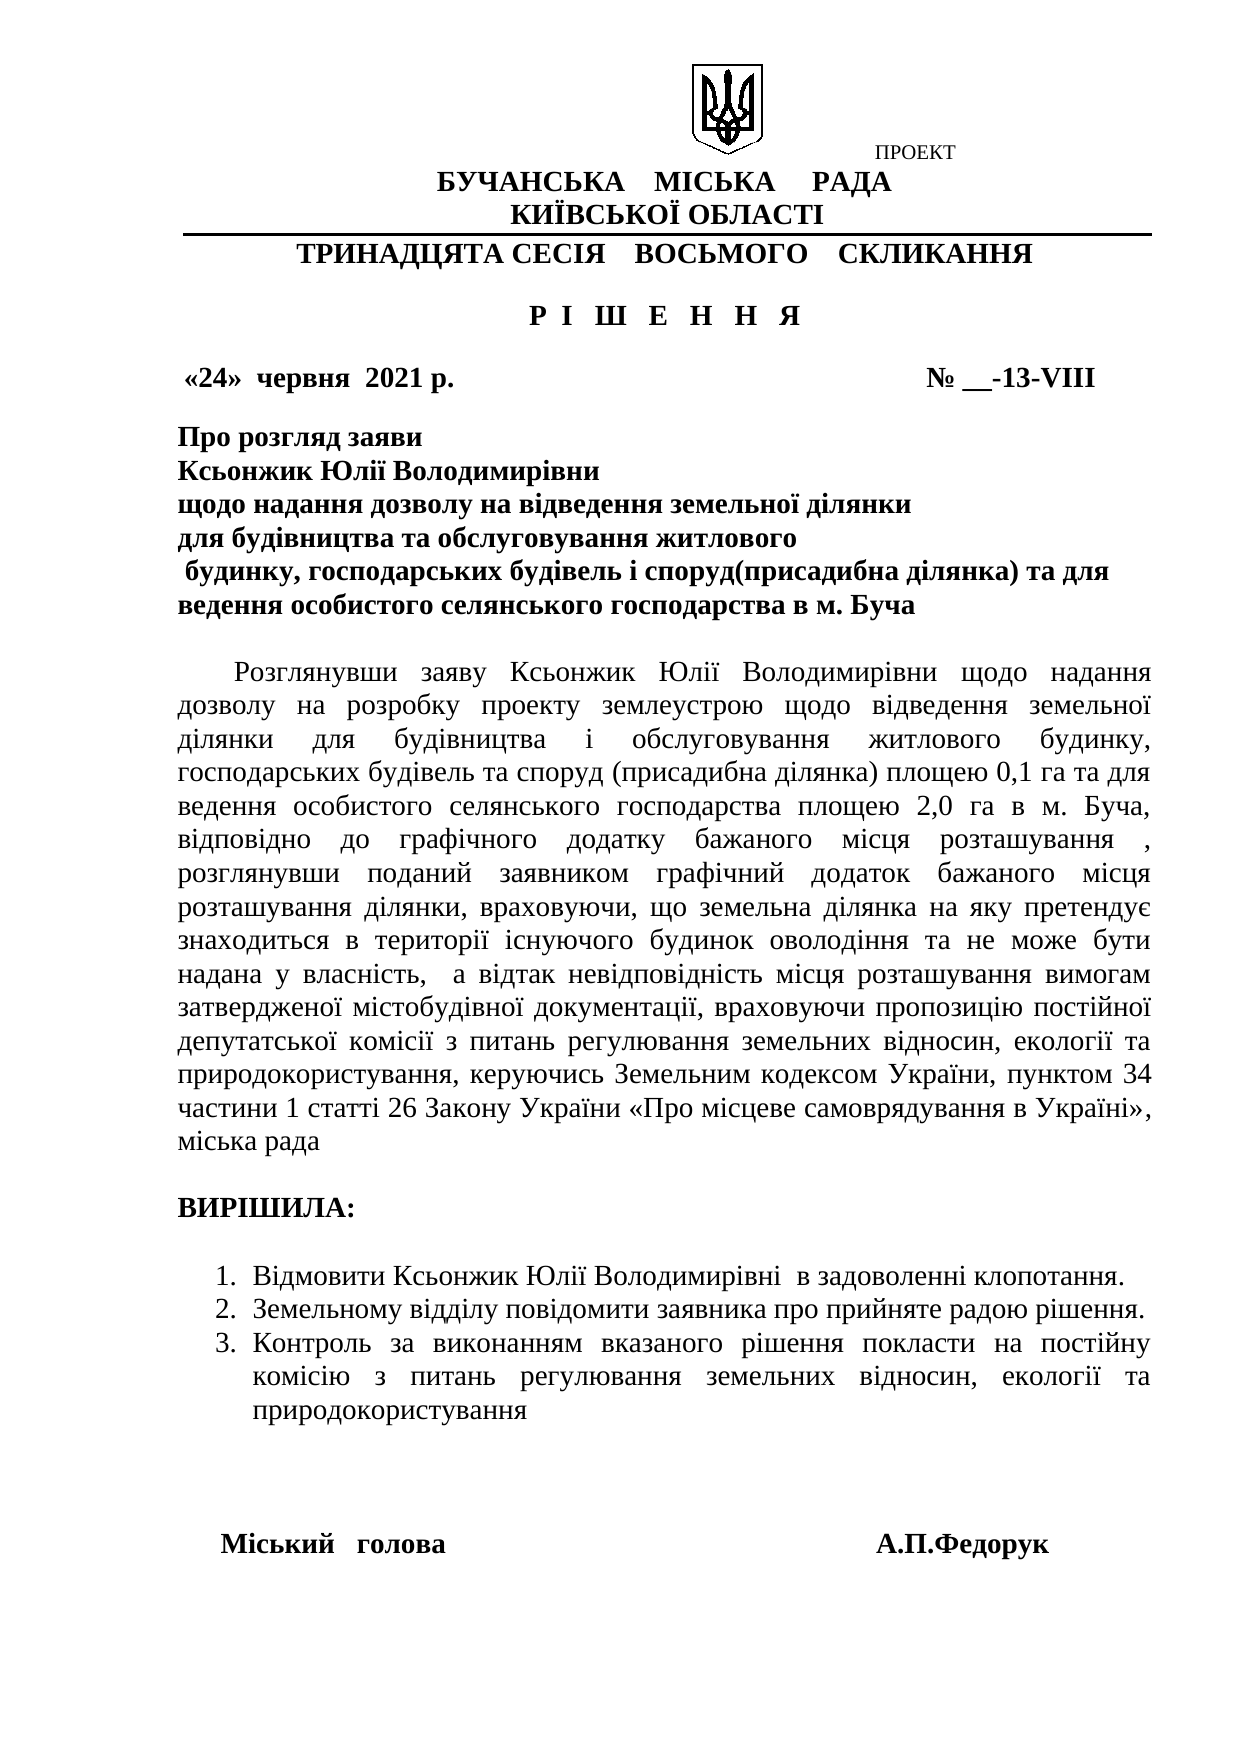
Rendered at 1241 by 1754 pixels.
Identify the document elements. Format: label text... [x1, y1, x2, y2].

text ВИРІШИЛА: [177, 1191, 1152, 1224]
text Розглянувши заяву Ксьонжик Юлії Володимирівни щодо надання дозволу на розробку проекту землеустрою щодо відведення земельної ділянки для будівництва і обслуговування житлового будинку, господарських будівель та споруд (присадибна ділянка) площею 0,1 га та для ведення особистого селянського господарства площею 2,0 га в м. Буча, відповідно до графічного додатку бажаного місця розташування , розглянувши поданий заявником графічний додаток бажаного місця розташування ділянки, враховуючи, що земельна ділянка на яку претендує знаходиться в території існуючого будинок оволодіння та не може бути надана у власність, а відтак невідповідність місця розташування вимогам затвердженої містобудівної документації, враховуючи пропозицію постійної депутатської комісії з питань регулювання земельних відносин, екології та природокористування, керуючись Земельним кодексом України, пунктом 34 частини 1 статті 26 Закону України «Про місцеве самоврядування в Україні», міська рада [177, 654, 1152, 1157]
text ТРИНАДЦЯТА СЕСІЯ ВОСЬМОГО СКЛИКАННЯ [177, 236, 1152, 269]
text Міський голова А.П.Федорук [177, 1526, 1152, 1559]
text Р І Ш Е Н Н Я [177, 298, 1152, 332]
text ПРОЕКТ [177, 59, 1152, 164]
text для будівництва та обслуговування житлового [177, 520, 1152, 553]
list Земельному відділу повідомити заявника про прийняте радою рішення. [215, 1291, 1152, 1325]
text БУЧАНСЬКА МІСЬКА РАДА [177, 164, 1152, 197]
text КИЇВСЬКОЇ ОБЛАСТІ [183, 197, 1152, 233]
list Відмовити Ксьонжик Юлії Володимирівні в задоволенні клопотання. [215, 1258, 1152, 1291]
text будинку, господарських будівель і споруд(присадибна ділянка) та для ведення особистого селянського господарства в м. Буча [177, 553, 1152, 620]
text Ксьонжик Юлії Володимирівни [177, 453, 1152, 486]
text щодо надання дозволу на відведення земельної ділянки [177, 486, 1152, 520]
list Контроль за виконанням вказаного рішення покласти на постійну комісію з питань регулювання земельних відносин, екології та природокористування [215, 1325, 1152, 1425]
text «24» червня 2021 р. № __-13-VIIІ [177, 360, 1152, 393]
text Про розгляд заяви [177, 419, 1152, 453]
